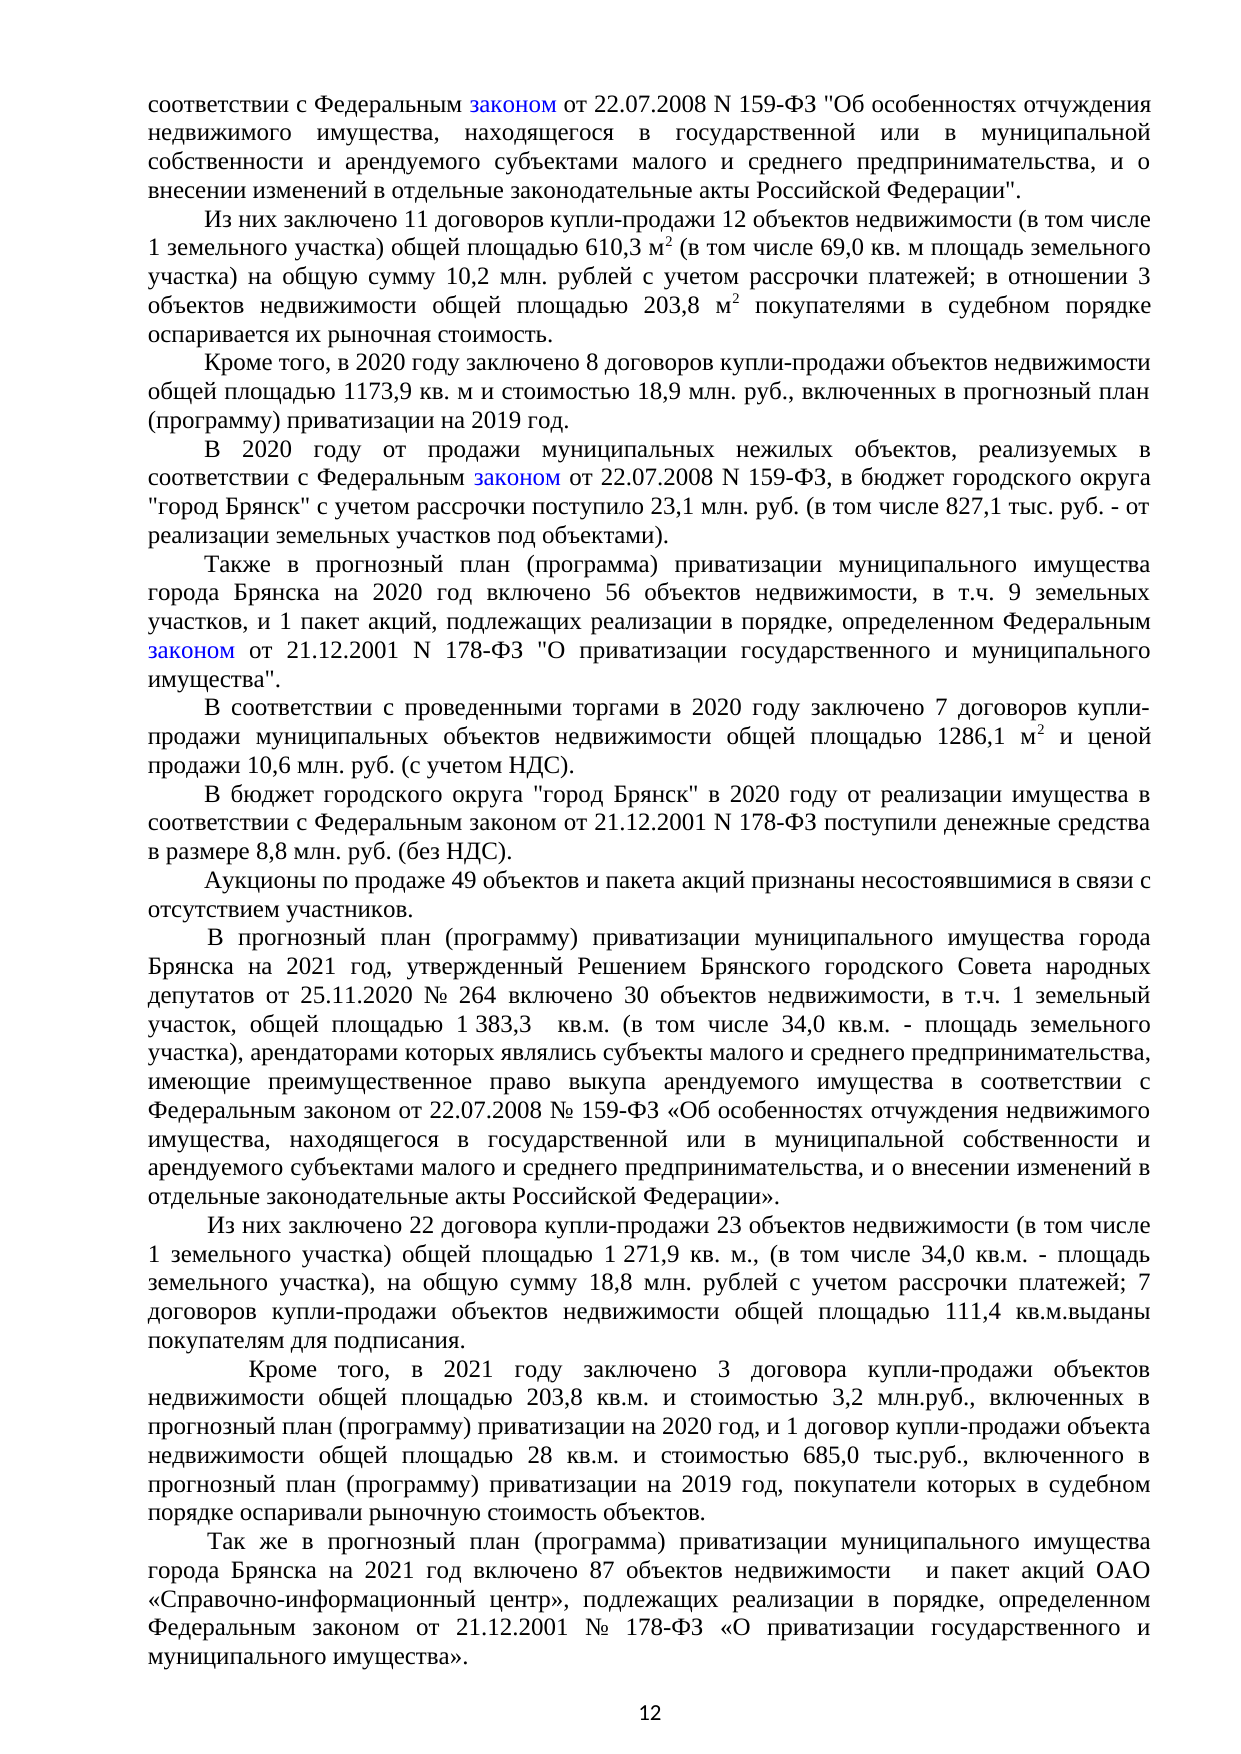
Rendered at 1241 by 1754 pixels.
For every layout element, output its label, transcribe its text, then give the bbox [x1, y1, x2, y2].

text Также в прогнозный план (программа) приватизации муниципального имущества города Брянска на 2020 год включено 56 объектов недвижимости, в т.ч. 9 земельных участков, и 1 пакет акций, подлежащих реализации в порядке, определенном Федеральным законом от 21.12.2001 N 178-ФЗ "О приватизации государственного и муниципального имущества". [148, 549, 1152, 692]
text Из них заключено 11 договоров купли-продажи 12 объектов недвижимости (в том числе 1 земельного участка) общей площадью 610,3 м2 (в том числе 69,0 кв. м площадь земельного участка) на общую сумму 10,2 млн. рублей с учетом рассрочки платежей; в отношении 3 объектов недвижимости общей площадью 203,8 м2 покупателями в судебном порядке оспаривается их рыночная стоимость. [148, 204, 1152, 347]
text Аукционы по продаже 49 объектов и пакета акций признаны несостоявшимися в связи с отсутствием участников. [148, 865, 1152, 922]
text Так же в прогнозный план (программа) приватизации муниципального имущества города Брянска на 2021 год включено 87 объектов недвижимости и пакет акций ОАО «Справочно-информационный центр», подлежащих реализации в порядке, определенном Федеральным законом от 21.12.2001 № 178-ФЗ «О приватизации государственного и муниципального имущества». [148, 1526, 1152, 1670]
text Кроме того, в 2021 году заключено 3 договора купли-продажи объектов недвижимости общей площадью 203,8 кв.м. и стоимостью 3,2 млн.руб., включенных в прогнозный план (программу) приватизации на 2020 год, и 1 договор купли-продажи объекта недвижимости общей площадью 28 кв.м. и стоимостью 685,0 тыс.руб., включенного в прогнозный план (программу) приватизации на 2019 год, покупатели которых в судебном порядке оспаривали рыночную стоимость объектов. [148, 1354, 1152, 1526]
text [148, 89, 1152, 204]
text В бюджет городского округа "город Брянск" в 2020 году от реализации имущества в соответствии с Федеральным законом от 21.12.2001 N 178-ФЗ поступили денежные средства в размере 8,8 млн. руб. (без НДС). [148, 779, 1152, 865]
text Кроме того, в 2020 году заключено 8 договоров купли-продажи объектов недвижимости общей площадью 1173,9 кв. м и стоимостью 18,9 млн. руб., включенных в прогнозный план (программу) приватизации на 2019 год. [148, 347, 1152, 434]
text Из них заключено 22 договора купли-продажи 23 объектов недвижимости (в том числе 1 земельного участка) общей площадью 1 271,9 кв. м., (в том числе 34,0 кв.м. - площадь земельного участка), на общую сумму 18,8 млн. рублей с учетом рассрочки платежей; 7 договоров купли-продажи объектов недвижимости общей площадью 111,4 кв.м.выданы покупателям для подписания. [148, 1210, 1152, 1354]
text В соответствии с проведенными торгами в 2020 году заключено 7 договоров купли-продажи муниципальных объектов недвижимости общей площадью 1286,1 м2 и ценой продажи 10,6 млн. руб. (с учетом НДС). [148, 692, 1152, 779]
text В 2020 году от продажи муниципальных нежилых объектов, реализуемых в соответствии с Федеральным законом от 22.07.2008 N 159-ФЗ, в бюджет городского округа "город Брянск" с учетом рассрочки поступило 23,1 млн. руб. (в том числе 827,1 тыс. руб. - от реализации земельных участков под объектами). [148, 434, 1152, 549]
text В прогнозный план (программу) приватизации муниципального имущества города Брянска на 2021 год, утвержденный Решением Брянского городского Совета народных депутатов от 25.11.2020 № 264 включено 30 объектов недвижимости, в т.ч. 1 земельный участок, общей площадью 1 383,3 кв.м. (в том числе 34,0 кв.м. - площадь земельного участка), арендаторами которых являлись субъекты малого и среднего предпринимательства, имеющие преимущественное право выкупа арендуемого имущества в соответствии с Федеральным законом от 22.07.2008 № 159-ФЗ «Об особенностях отчуждения недвижимого имущества, находящегося в государственной или в муниципальной собственности и арендуемого субъектами малого и среднего предпринимательства, и о внесении изменений в отдельные законодательные акты Российской Федерации». [148, 922, 1152, 1210]
